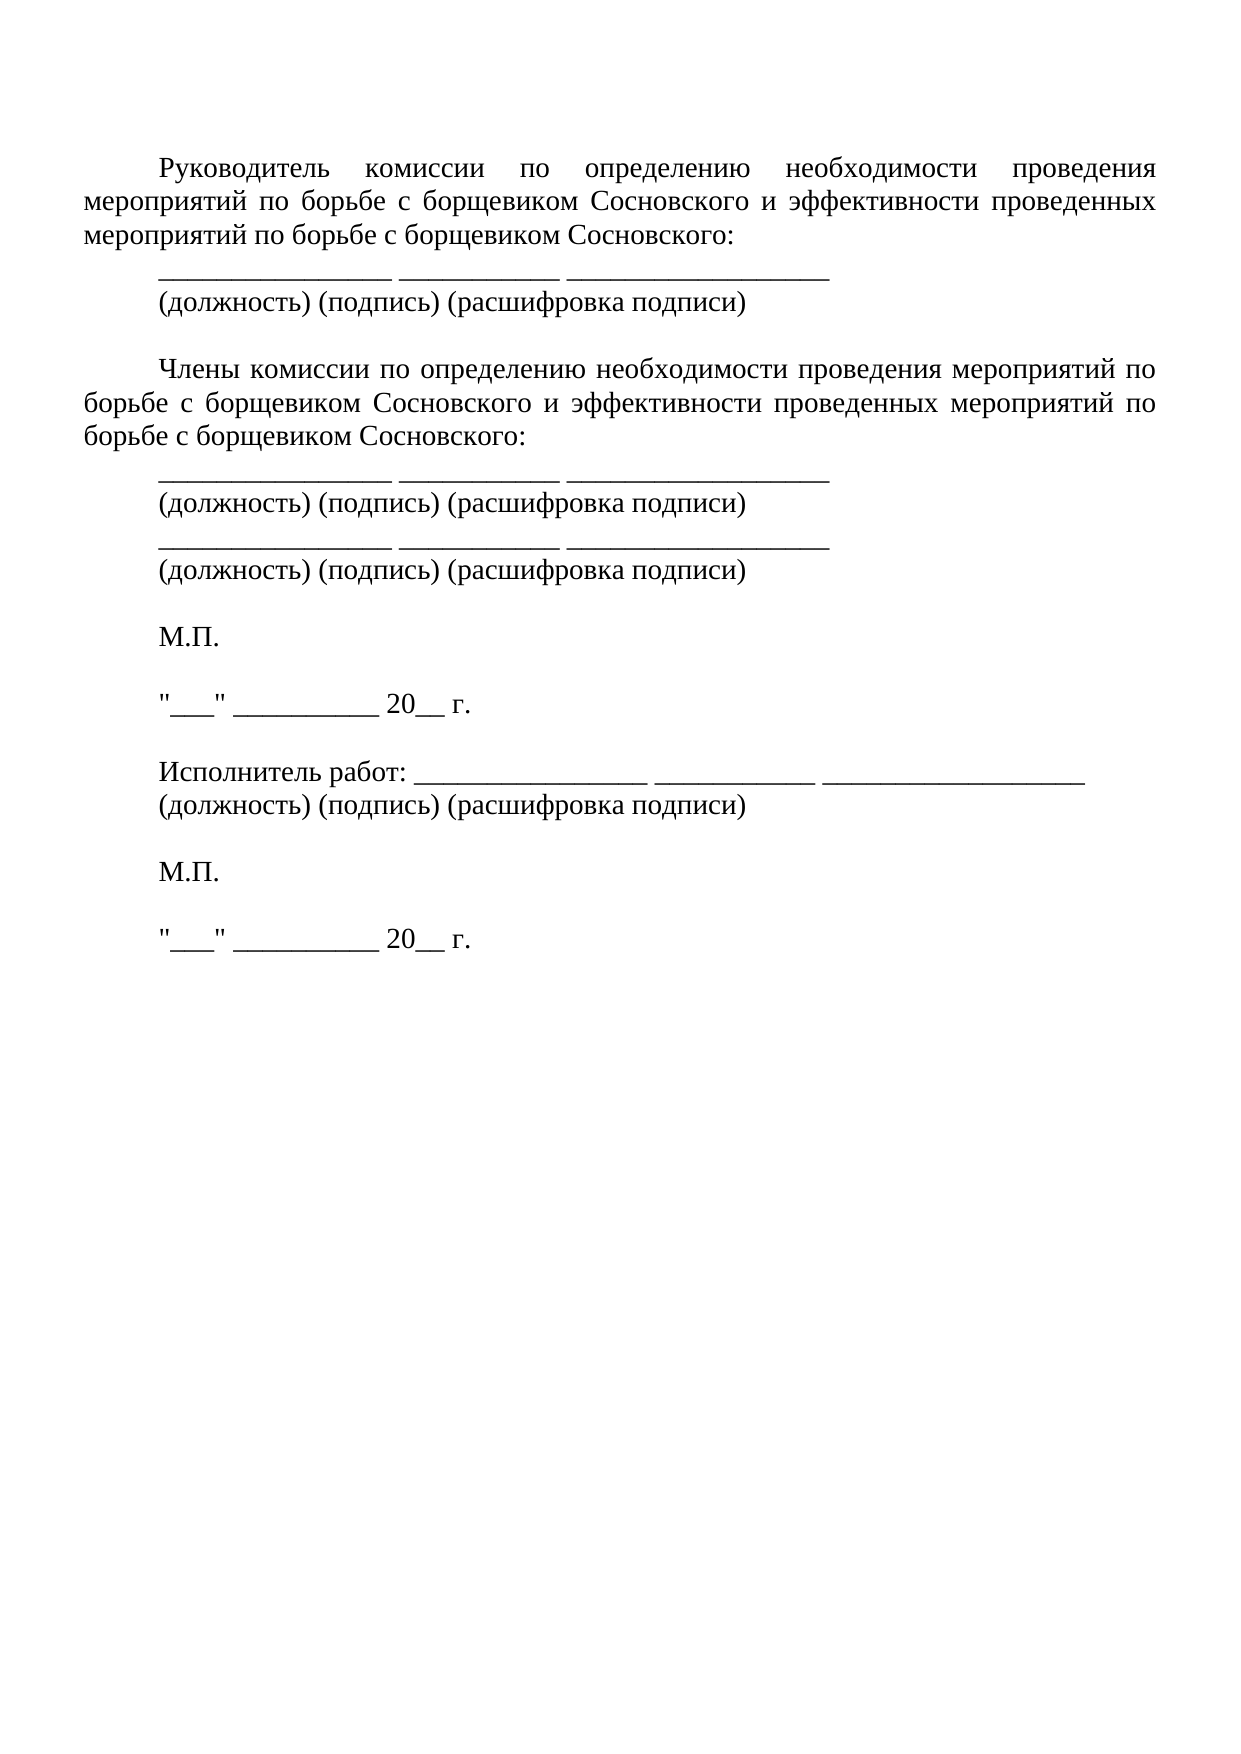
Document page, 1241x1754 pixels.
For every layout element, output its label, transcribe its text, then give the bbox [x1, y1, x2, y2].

text М.П. [83, 619, 1157, 653]
text Члены комиссии по определению необходимости проведения мероприятий по борьбе с борщевиком Сосновского и эффективности проведенных мероприятий по борьбе с борщевиком Сосновского: [83, 351, 1157, 452]
text ________________ ___________ __________________ [83, 519, 1157, 552]
text ________________ ___________ __________________ [83, 251, 1157, 284]
text Исполнитель работ: ________________ ___________ __________________ [83, 754, 1157, 787]
text ________________ ___________ __________________ [83, 452, 1157, 485]
text (должность) (подпись) (расшифровка подписи) [83, 284, 1157, 318]
text "___" __________ 20__ г. [83, 921, 1157, 955]
text (должность) (подпись) (расшифровка подписи) [83, 552, 1157, 586]
text (должность) (подпись) (расшифровка подписи) [83, 787, 1157, 821]
text М.П. [83, 854, 1157, 888]
text Руководитель комиссии по определению необходимости проведения мероприятий по борьбе с борщевиком Сосновского и эффективности проведенных мероприятий по борьбе с борщевиком Сосновского: [83, 150, 1157, 251]
text "___" __________ 20__ г. [83, 687, 1157, 720]
text (должность) (подпись) (расшифровка подписи) [83, 485, 1157, 519]
